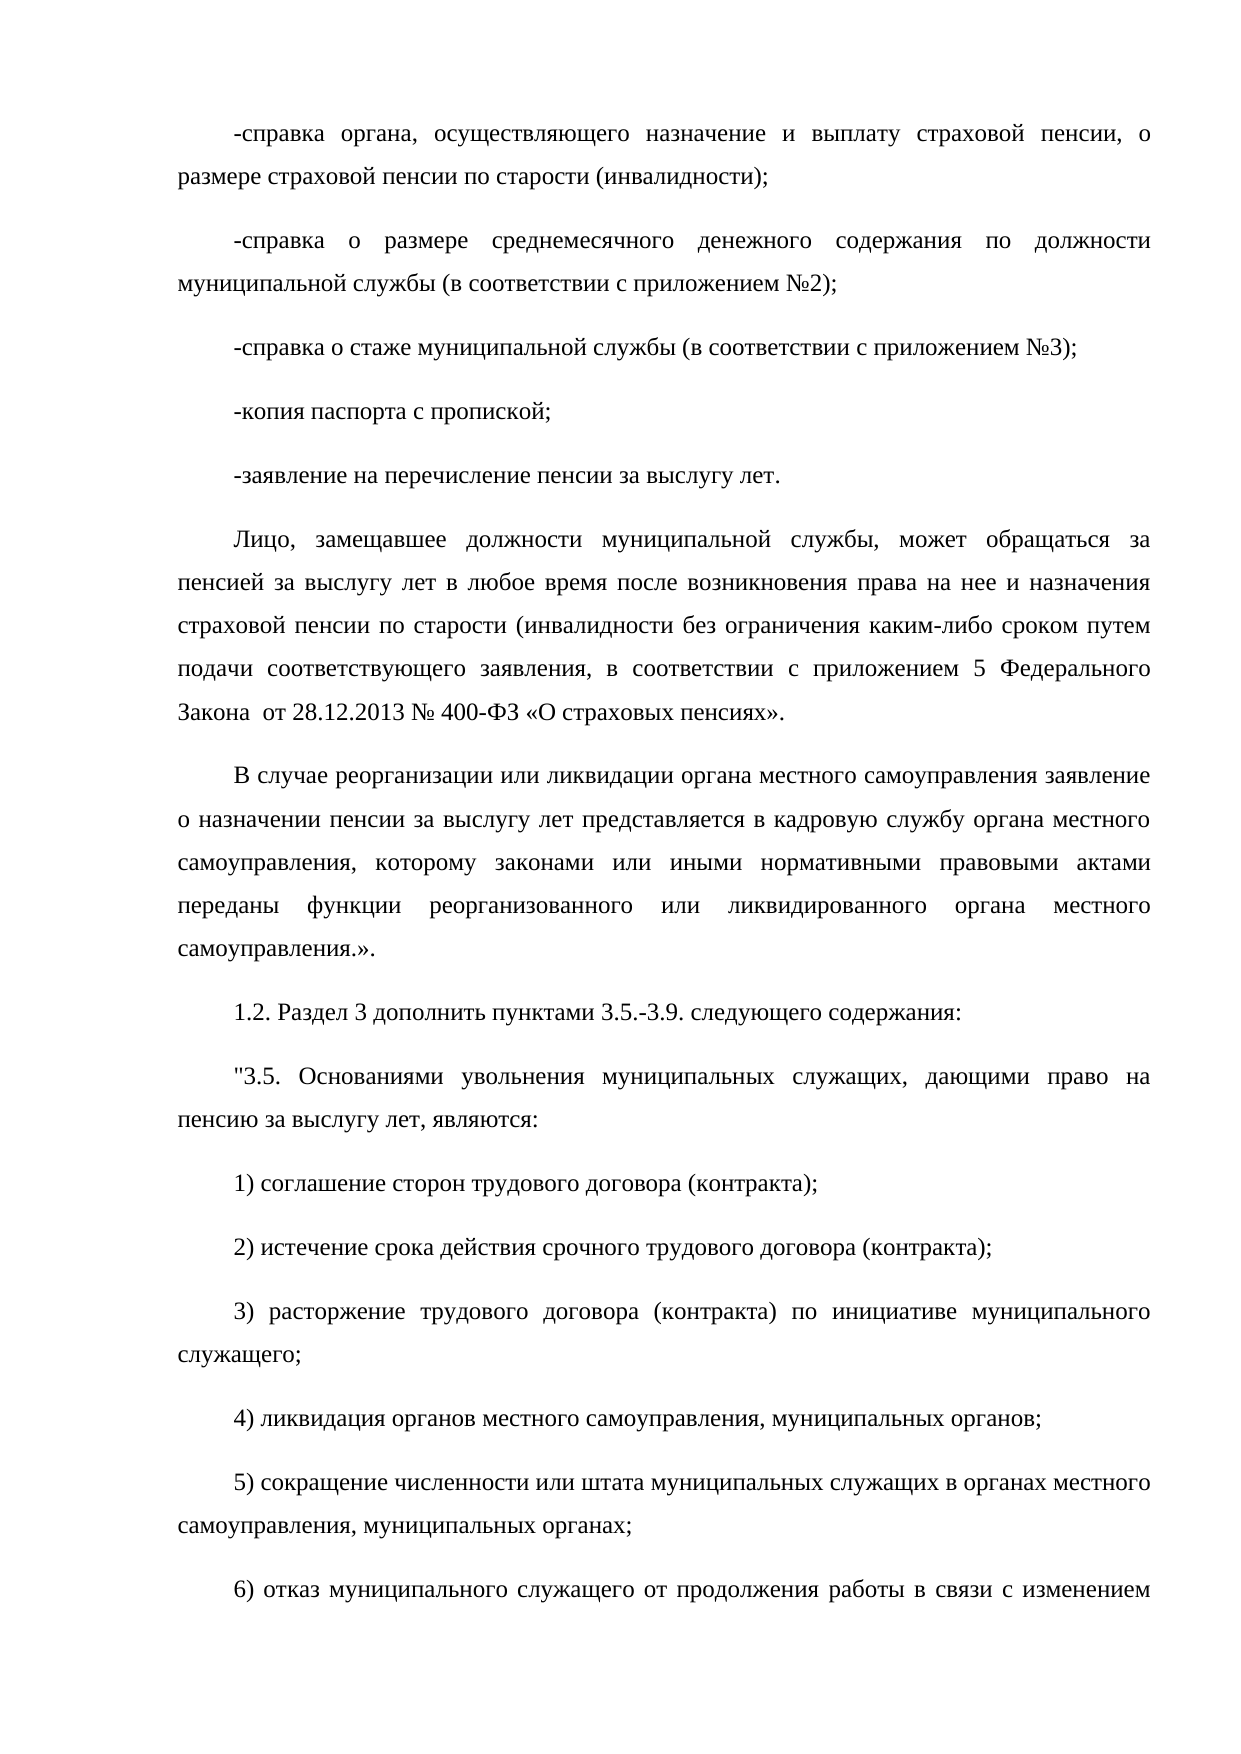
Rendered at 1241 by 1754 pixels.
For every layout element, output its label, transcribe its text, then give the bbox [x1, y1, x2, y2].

text 4) ликвидация органов местного самоуправления, муниципальных органов; [177, 1403, 1152, 1432]
text 2) истечение срока действия срочного трудового договора (контракта); [177, 1232, 1152, 1261]
text 1.2. Раздел 3 дополнить пунктами 3.5.-3.9. следующего содержания: [177, 997, 1152, 1026]
text 1) соглашение сторон трудового договора (контракта); [177, 1168, 1152, 1197]
text -справка о размере среднемесячного денежного содержания по должности муниципальной службы (в соответствии с приложением №2); [177, 225, 1152, 297]
text 5) сокращение численности или штата муниципальных служащих в органах местного самоуправления, муниципальных органах; [177, 1467, 1152, 1539]
text -заявление на перечисление пенсии за выслугу лет. [177, 460, 1152, 489]
text -копия паспорта с пропиской; [177, 396, 1152, 425]
text Лицо, замещавшее должности муниципальной службы, может обращаться за пенсией за выслугу лет в любое время после возникновения права на нее и назначения страховой пенсии по старости (инвалидности без ограничения каким-либо сроком путем подачи соответствующего заявления, в соответствии с приложением 5 Федерального Закона от 28.12.2013 № 400-ФЗ «О страховых пенсиях». [177, 524, 1152, 725]
text 3) расторжение трудового договора (контракта) по инициативе муниципального служащего; [177, 1296, 1152, 1368]
text -справка о стаже муниципальной службы (в соответствии с приложением №3); [177, 332, 1152, 361]
text "3.5. Основаниями увольнения муниципальных служащих, дающими право на пенсию за выслугу лет, являются: [177, 1061, 1152, 1133]
text -справка органа, осуществляющего назначение и выплату страховой пенсии, о размере страховой пенсии по старости (инвалидности); [177, 118, 1152, 190]
text В случае реорганизации или ликвидации органа местного самоуправления заявление о назначении пенсии за выслугу лет представляется в кадровую службу органа местного самоуправления, которому законами или иными нормативными правовыми актами переданы функции реорганизованного или ликвидированного органа местного самоуправления.». [177, 761, 1152, 962]
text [177, 1574, 1152, 1603]
